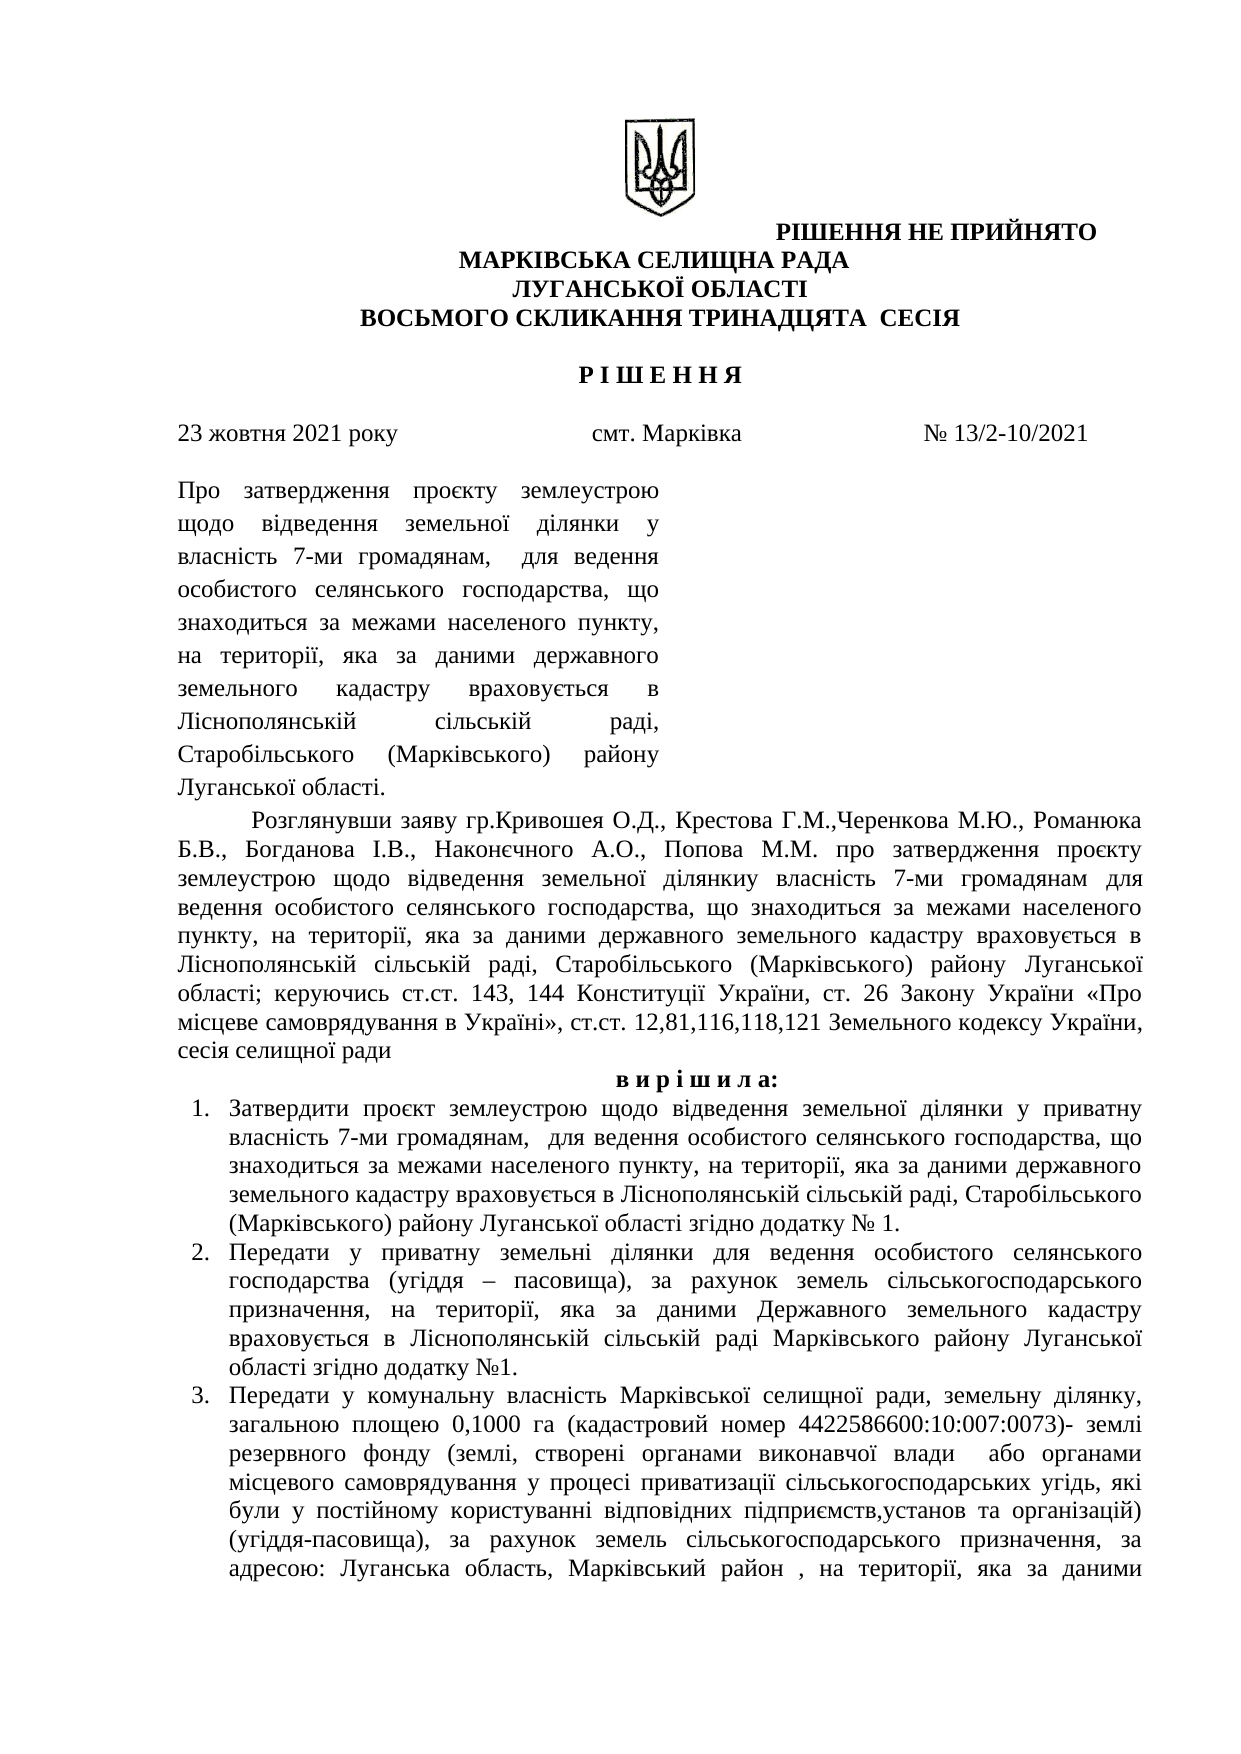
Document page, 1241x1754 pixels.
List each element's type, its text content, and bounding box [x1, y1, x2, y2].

text РІШЕННЯ НЕ ПРИЙНЯТО [195, 217, 1146, 245]
table_header Про затвердження проєкту землеустрою щодо відведення земельної ділянки у власність 7-ми громадянам, для ведення особистого селянського господарства, що знаходиться за межами населеного пункту, на території, яка за даними державного земельного кадастру враховується в Ліснополянській сільській раді, Старобільського (Марківського) району Луганської області. [166, 475, 679, 806]
text ВОСЬМОГО СКЛИКАННЯ ТРИНАДЦЯТА СЕСІЯ [177, 303, 1143, 332]
subtitle ЛУГАНСЬКОЇ ОБЛАСТІ [177, 274, 1143, 303]
picture [625, 118, 696, 217]
text Р І Ш Е Н Н Я [177, 360, 1143, 389]
text в и р і ш и л а: [177, 1064, 1143, 1093]
list Передати у приватну земельні ділянки для ведення особистого селянського господарства (угіддя – пасовища), за рахунок земель сільськогосподарського призначення, на території, яка за даними Державного земельного кадастру враховується в Ліснополянській сільській раді Марківського району Луганської області згідно додатку №1. [191, 1237, 1143, 1381]
list Затвердити проєкт землеустрою щодо відведення земельної ділянки у приватну власність 7-ми громадянам, для ведення особистого селянського господарства, що знаходиться за межами населеного пункту, на території, яка за даними державного земельного кадастру враховується в Ліснополянській сільській раді, Старобільського (Марківського) району Луганської області згідно додатку № 1. [191, 1093, 1143, 1237]
text 23 жовтня 2021 року смт. Марківка № 13/2-10/2021 [177, 418, 1143, 447]
subtitle МАРКІВСЬКА СЕЛИЩНА РАДА [177, 245, 1143, 274]
text Розглянувши заяву гр.Кривошея О.Д., Крестова Г.М.,Черенкова М.Ю., Романюка Б.В., Богданова І.В., Наконєчного А.О., Попова М.М. про затвердження проєкту землеустрою щодо відведення земельної ділянкиу власність 7-ми громадянам для ведення особистого селянського господарства, що знаходиться за межами населеного пункту, на території, яка за даними державного земельного кадастру враховується в Ліснополянській сільській раді, Старобільського (Марківського) району Луганської області; керуючись ст.ст. 143, 144 Конституції України, ст. 26 Закону України «Про місцеве самоврядування в Україні», ст.ст. 12,81,116,118,121 Земельного кодексу України, сесія селищної ради [177, 806, 1143, 1064]
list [191, 1381, 1143, 1582]
